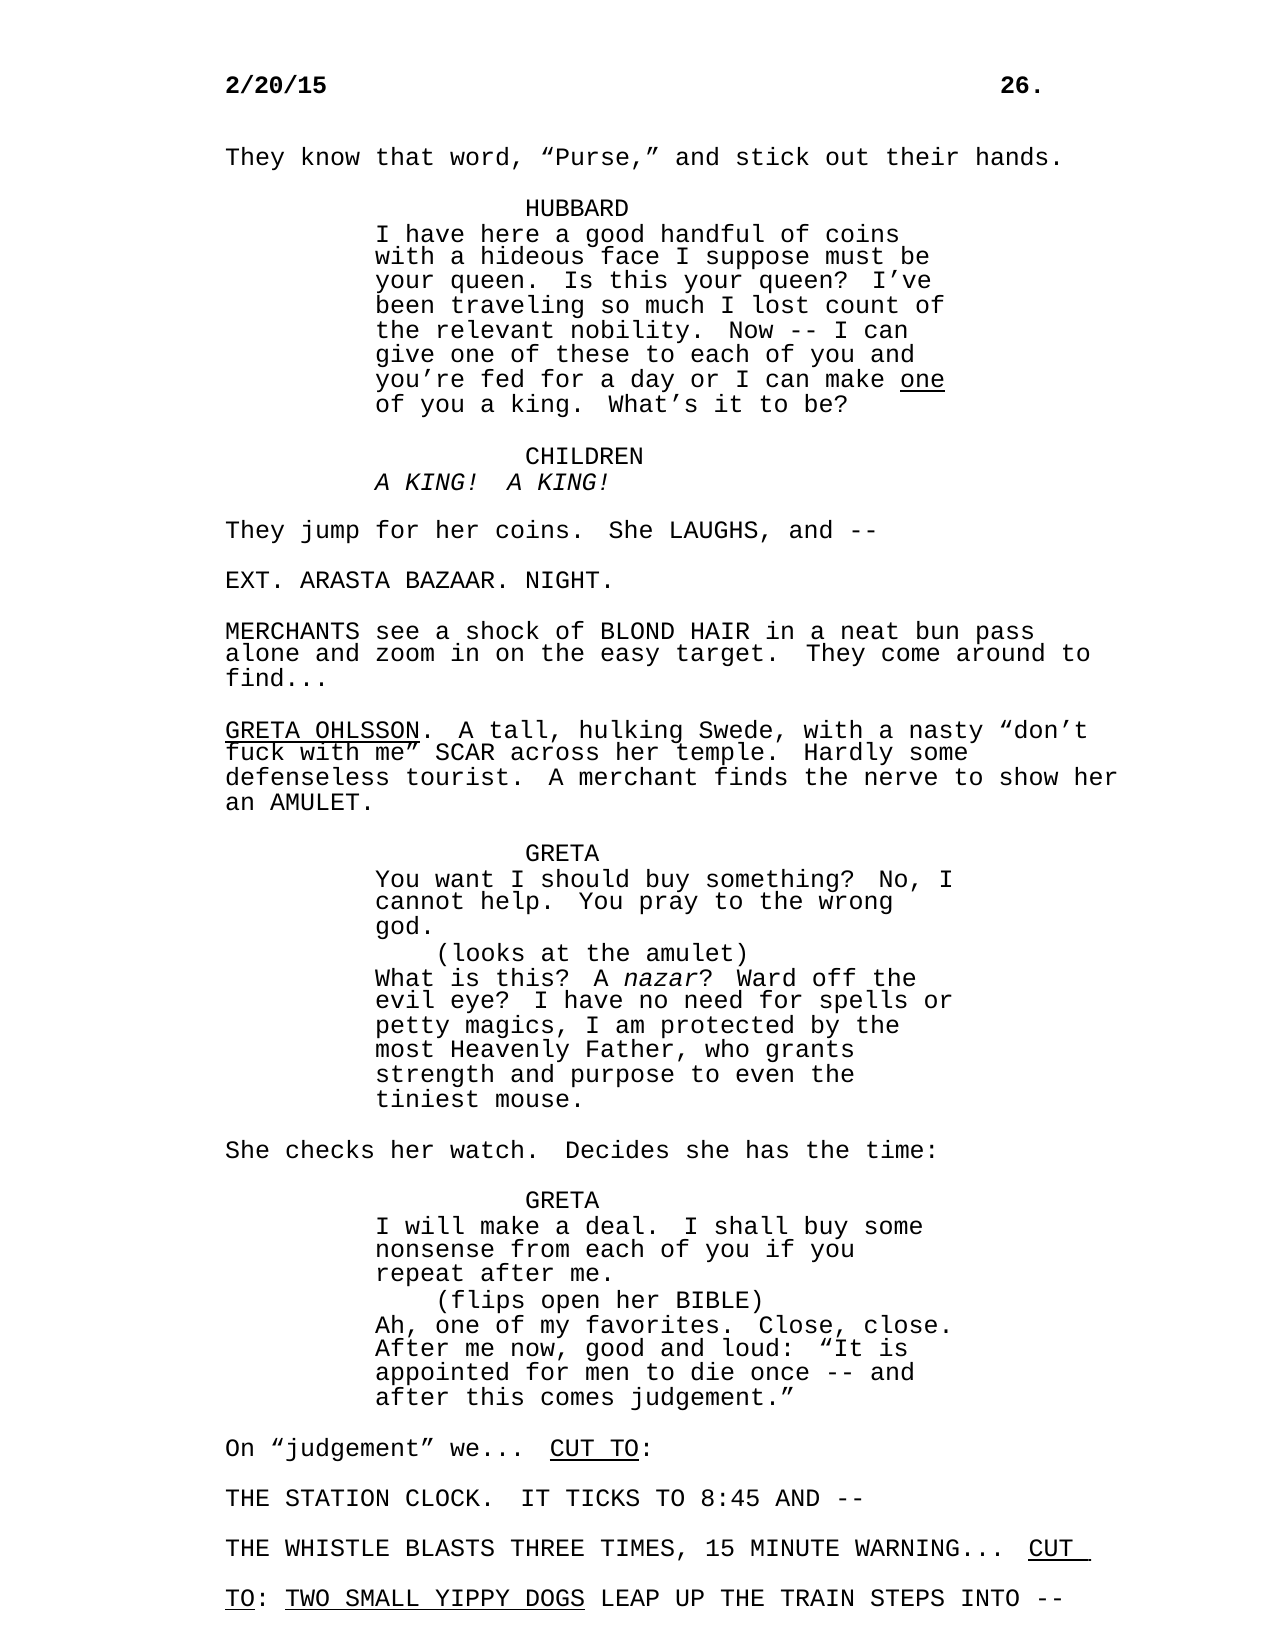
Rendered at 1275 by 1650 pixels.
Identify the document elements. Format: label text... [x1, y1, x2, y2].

text THE WHISTLE BLASTS THREE TIMES, 15 MINUTE WARNING... CUT TO: TWO SMALL YIPPY DOGS LEAP UP THE TRAIN STEPS INTO -- [225, 1536, 1115, 1614]
text You want I should buy something? No, I cannot help. You pray to the wrong god. [375, 868, 958, 942]
text GRETA OHLSSON. A tall, hulking Swede, with a nasty “don’t fuck with me” SCAR across her temple. Hardly some defenseless tourist. A merchant finds the nerve to show her an AMULET. [225, 719, 1129, 817]
subtitle GRETA [525, 1188, 1156, 1214]
text What is this? A nazar? Ward off the evil eye? I have no need for spells or petty magics, I am protected by the most Heavenly Father, who grants strength and purpose to even the tiniest mouse. [375, 967, 973, 1115]
text On “judgement” we... CUT TO: [225, 1436, 1156, 1464]
text She checks her watch. Decides she has the time: [225, 1138, 1156, 1166]
text MERCHANTS see a shock of BLOND HAIR in a neat bun pass alone and zoom in on the easy target. They come around to find... [225, 620, 1115, 694]
text They jump for her coins. She LAUGHS, and -- EXT. ARASTA BAZAAR. NIGHT. [225, 518, 911, 596]
text I have here a good handful of coins with a hideous face I suppose must be your queen. Is this your queen? I’ve been traveling so much I lost count of the relevant nobility. Now -- I can give one of these to each of you and you’re fed for a day or I can make one of you a king. What’s it to be? [375, 222, 973, 420]
text I will make a deal. I shall buy some nonsense from each of you if you repeat after me. [375, 1215, 958, 1289]
text Ah, one of my favorites. Close, close. After me now, good and loud: “It is appointed for men to die once -- and after this comes judgement.” [375, 1314, 958, 1413]
text THE STATION CLOCK. IT TICKS TO 8:45 AND -- [225, 1486, 1156, 1514]
text (looks at the amulet) [435, 942, 1156, 966]
text A KING! A KING! [375, 469, 1156, 496]
subtitle CHILDREN [525, 443, 1156, 469]
subtitle GRETA [525, 840, 1156, 867]
text They know that word, “Purse,” and stick out their hands. [225, 145, 1156, 173]
subtitle HUBBARD [525, 195, 1156, 222]
text (flips open her BIBLE) [435, 1289, 1156, 1313]
